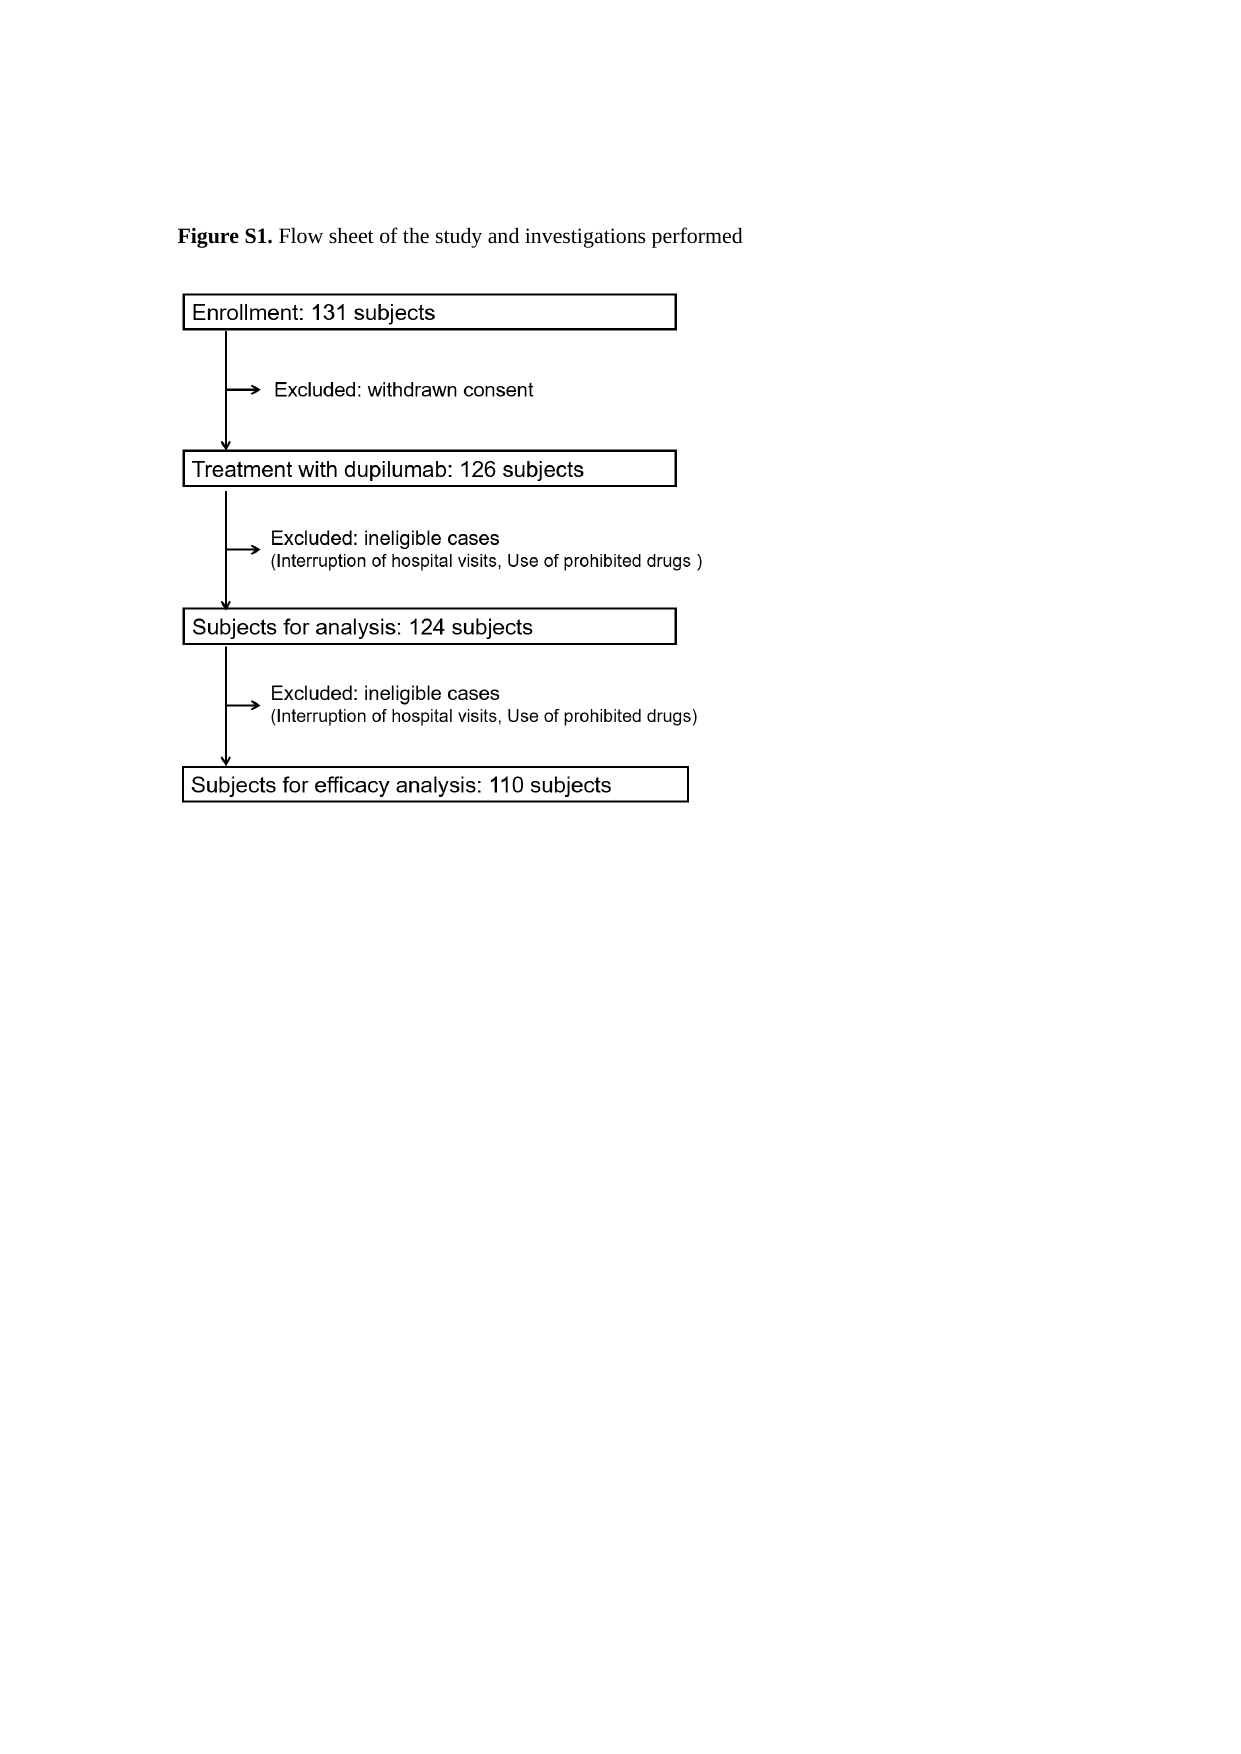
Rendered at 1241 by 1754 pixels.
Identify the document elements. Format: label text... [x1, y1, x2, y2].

picture [177, 291, 714, 811]
text Figure S1. Flow sheet of the study and investigations performed [177, 217, 1063, 254]
